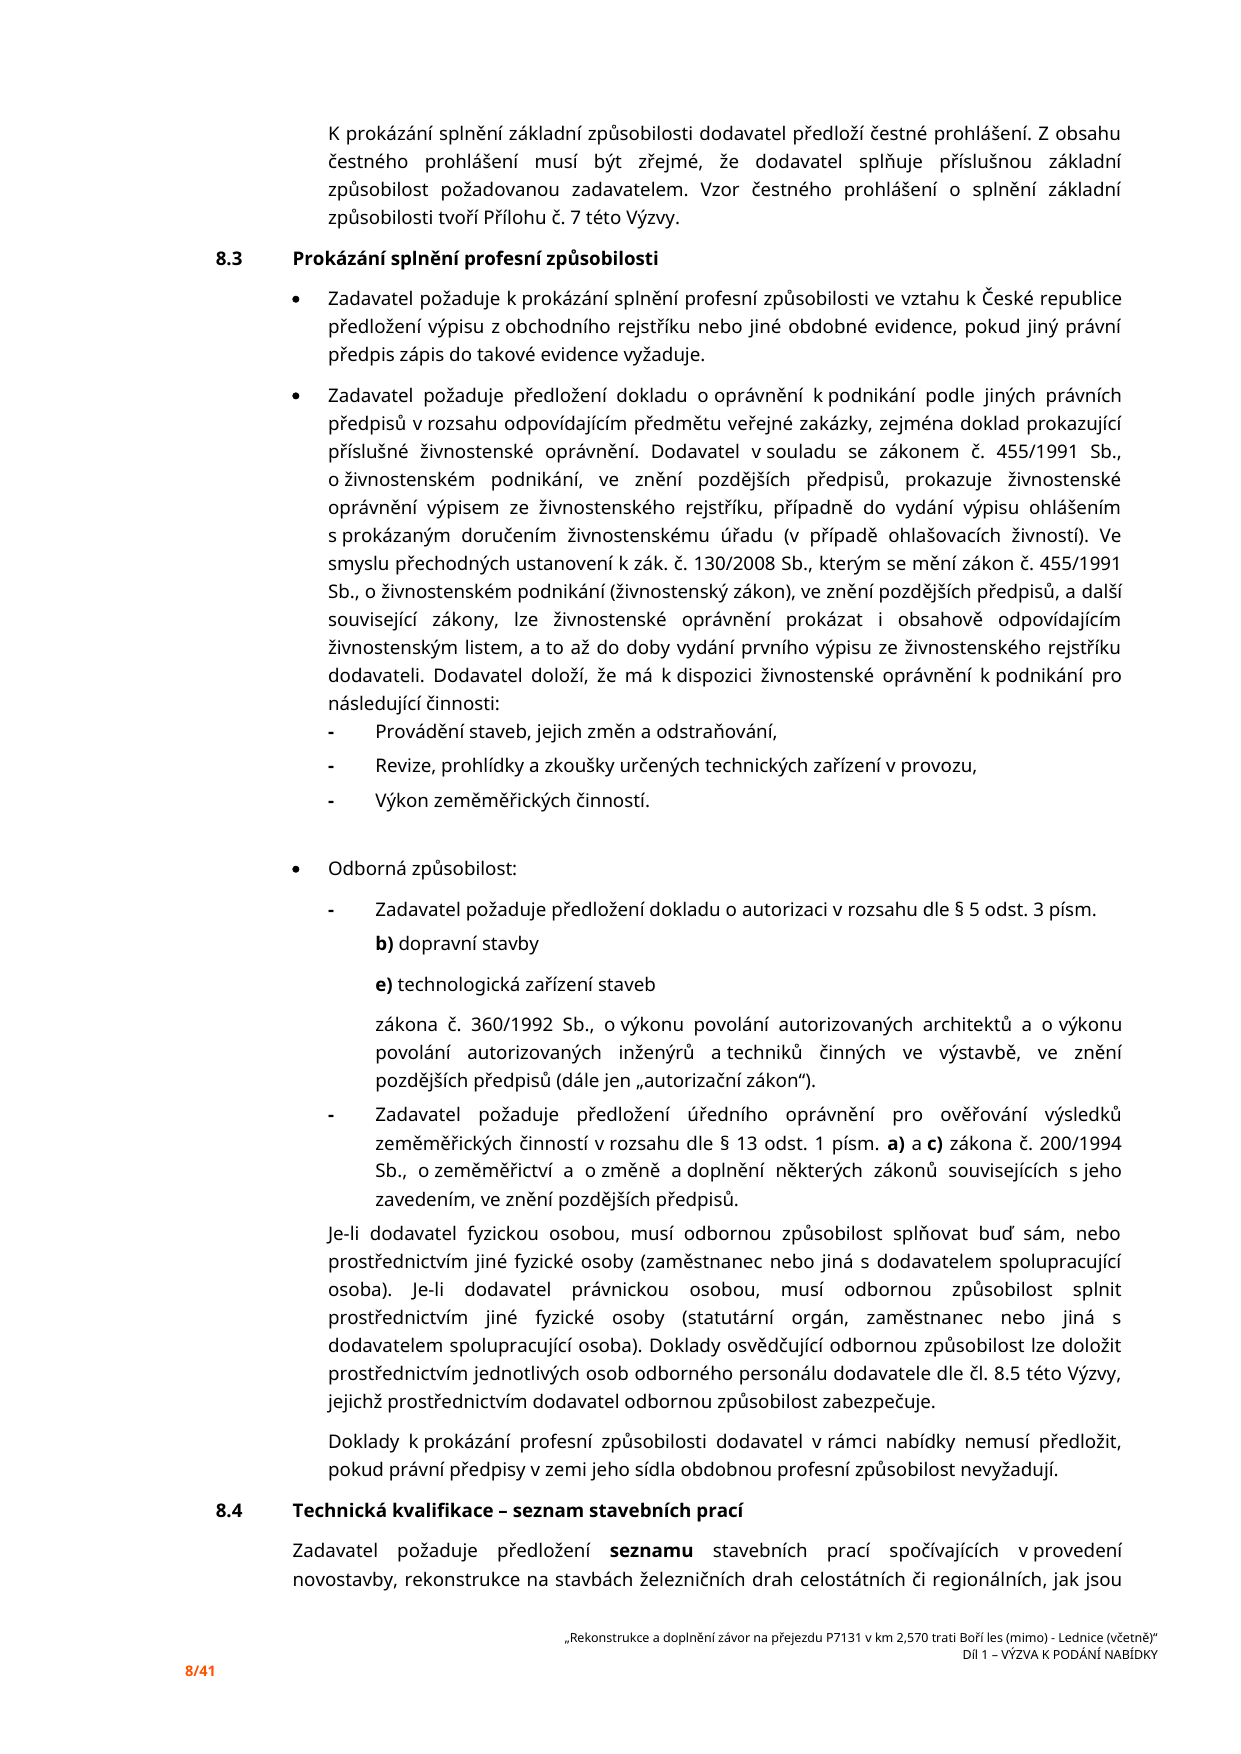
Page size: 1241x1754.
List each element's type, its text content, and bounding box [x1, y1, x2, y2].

list b) dopravní stavby [339, 930, 1122, 956]
text Provádění staveb, jejich změn a odstraňování, [328, 718, 1122, 744]
text Doklady k prokázání profesní způsobilosti dodavatel v rámci nabídky nemusí předložit, pokud právní předpisy v zemi jeho sídla obdobnou profesní způsobilost nevyžadují. [328, 1429, 1122, 1482]
text Prokázání splnění profesní způsobilosti [216, 245, 1122, 271]
text Zadavatel požaduje předložení dokladu o autorizaci v rozsahu dle § 5 odst. 3 písm. [328, 896, 1122, 922]
text Výkon zeměměřických činností. [328, 787, 1122, 813]
text Zadavatel požaduje k prokázání splnění profesní způsobilosti ve vztahu k České republice předložení výpisu z obchodního rejstříku nebo jiné obdobné evidence, pokud jiný právní předpis zápis do takové evidence vyžaduje. [292, 286, 1122, 367]
text Revize, prohlídky a zkoušky určených technických zařízení v provozu, [328, 753, 1122, 778]
list zákona č. 360/1992 Sb., o výkonu povolání autorizovaných architektů a o výkonu povolání autorizovaných inženýrů a techniků činných ve výstavbě, ve znění pozdějších předpisů (dále jen „autorizační zákon“). [375, 1011, 1122, 1093]
text K prokázání splnění základní způsobilosti dodavatel předloží čestné prohlášení. Z obsahu čestného prohlášení musí být zřejmé, že dodavatel splňuje příslušnou základní způsobilost požadovanou zadavatelem. Vzor čestného prohlášení o splnění základní způsobilosti tvoří Přílohu č. 7 této Výzvy. [328, 121, 1122, 230]
text Technická kvalifikace – seznam stavebních prací [216, 1497, 1122, 1523]
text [292, 1538, 1122, 1591]
text Odborná způsobilost: [292, 856, 1122, 881]
text Je-li dodavatel fyzickou osobou, musí odbornou způsobilost splňovat buď sám, nebo prostřednictvím jiné fyzické osoby (zaměstnanec nebo jiná s dodavatelem spolupracující osoba). Je-li dodavatel právnickou osobou, musí odbornou způsobilost splnit prostřednictvím jiné fyzické osoby (statutární orgán, zaměstnanec nebo jiná s dodavatelem spolupracující osoba). Doklady osvědčující odbornou způsobilost lze doložit prostřednictvím jednotlivých osob odborného personálu dodavatele dle čl. 8.5 této Výzvy, jejichž prostřednictvím dodavatel odbornou způsobilost zabezpečuje. [328, 1220, 1122, 1414]
list e) technologická zařízení staveb [339, 971, 1122, 996]
text Zadavatel požaduje předložení dokladu o oprávnění k podnikání podle jiných právních předpisů v rozsahu odpovídajícím předmětu veřejné zakázky, zejména doklad prokazující příslušné živnostenské oprávnění. Dodavatel v souladu se zákonem č. 455/1991 Sb., o živnostenském podnikání, ve znění pozdějších předpisů, prokazuje živnostenské oprávnění výpisem ze živnostenského rejstříku, případně do vydání výpisu ohlášením s prokázaným doručením živnostenskému úřadu (v případě ohlašovacích živností). Ve smyslu přechodných ustanovení k zák. č. 130/2008 Sb., kterým se mění zákon č. 455/1991 Sb., o živnostenském podnikání (živnostenský zákon), ve znění pozdějších předpisů, a další související zákony, lze živnostenské oprávnění prokázat i obsahově odpovídajícím živnostenským listem, a to až do doby vydání prvního výpisu ze živnostenského rejstříku dodavateli. Dodavatel doloží, že má k dispozici živnostenské oprávnění k podnikání pro následující činnosti: [292, 382, 1122, 716]
text Zadavatel požaduje předložení úředního oprávnění pro ověřování výsledků zeměměřických činností v rozsahu dle § 13 odst. 1 písm. a) a c) zákona č. 200/1994 Sb., o zeměměřictví a o změně a doplnění některých zákonů souvisejících s jeho zavedením, ve znění pozdějších předpisů. [328, 1102, 1122, 1211]
